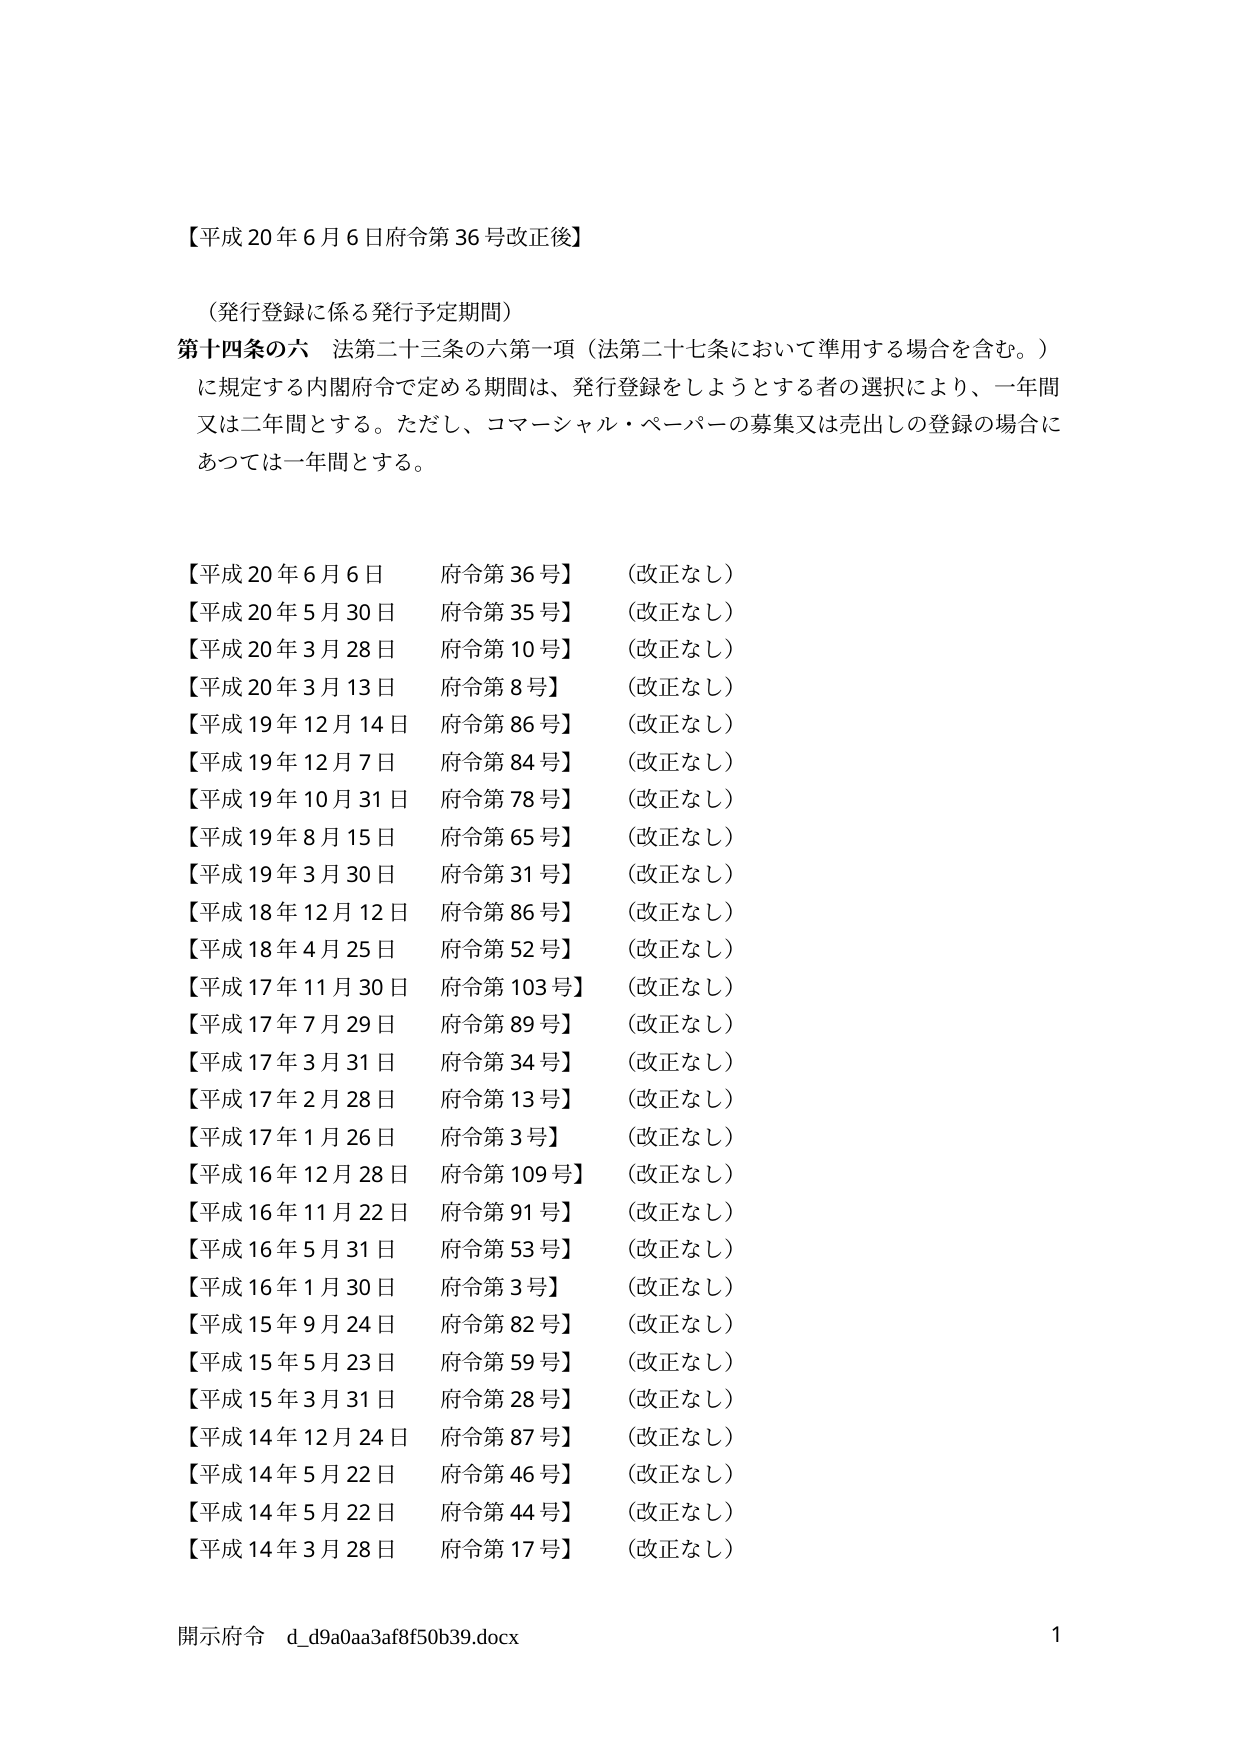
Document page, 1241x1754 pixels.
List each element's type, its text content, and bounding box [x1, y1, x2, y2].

text 【平成20年6月6日府令第36号改正後】 [177, 217, 1063, 254]
text 【平成17年11月30日 府令第103号】 （改正なし） [177, 967, 1063, 1004]
text 【平成20年3月13日 府令第8号】 （改正なし） [177, 667, 1063, 704]
text 【平成16年12月28日 府令第109号】 （改正なし） [177, 1154, 1063, 1192]
text 【平成20年6月6日 府令第36号】 （改正なし） [177, 554, 1063, 592]
text 【平成20年3月28日 府令第10号】 （改正なし） [177, 629, 1063, 667]
text 【平成14年12月24日 府令第87号】 （改正なし） [177, 1417, 1063, 1454]
text 【平成20年5月30日 府令第35号】 （改正なし） [177, 592, 1063, 629]
text 【平成17年2月28日 府令第13号】 （改正なし） [177, 1079, 1063, 1117]
text 【平成16年5月31日 府令第53号】 （改正なし） [177, 1229, 1063, 1267]
text 【平成18年12月12日 府令第86号】 （改正なし） [177, 892, 1063, 929]
text 【平成15年5月23日 府令第59号】 （改正なし） [177, 1342, 1063, 1379]
text 【平成17年7月29日 府令第89号】 （改正なし） [177, 1004, 1063, 1042]
text 【平成19年3月30日 府令第31号】 （改正なし） [177, 854, 1063, 892]
text （発行登録に係る発行予定期間） [196, 292, 1063, 329]
text 【平成19年12月14日 府令第86号】 （改正なし） [177, 704, 1063, 742]
text 【平成18年4月25日 府令第52号】 （改正なし） [177, 929, 1063, 967]
text 【平成15年9月24日 府令第82号】 （改正なし） [177, 1304, 1063, 1342]
text 【平成14年3月28日 府令第17号】 （改正なし） [177, 1529, 1063, 1567]
text 第十四条の六 法第二十三条の六第一項（法第二十七条において準用する場合を含む。）に規定する内閣府令で定める期間は、発行登録をしようとする者の選択により、一年間又は二年間とする。ただし、コマーシャル・ペーパーの募集又は売出しの登録の場合にあつては一年間とする。 [177, 329, 1063, 479]
text 【平成19年12月7日 府令第84号】 （改正なし） [177, 742, 1063, 779]
text 【平成14年5月22日 府令第46号】 （改正なし） [177, 1454, 1063, 1492]
text 【平成16年11月22日 府令第91号】 （改正なし） [177, 1192, 1063, 1229]
text 【平成17年1月26日 府令第3号】 （改正なし） [177, 1117, 1063, 1154]
text 【平成15年3月31日 府令第28号】 （改正なし） [177, 1379, 1063, 1417]
text 【平成19年10月31日 府令第78号】 （改正なし） [177, 779, 1063, 817]
text 【平成19年8月15日 府令第65号】 （改正なし） [177, 817, 1063, 854]
text 【平成17年3月31日 府令第34号】 （改正なし） [177, 1042, 1063, 1079]
text 【平成16年1月30日 府令第3号】 （改正なし） [177, 1267, 1063, 1304]
text 【平成14年5月22日 府令第44号】 （改正なし） [177, 1492, 1063, 1529]
